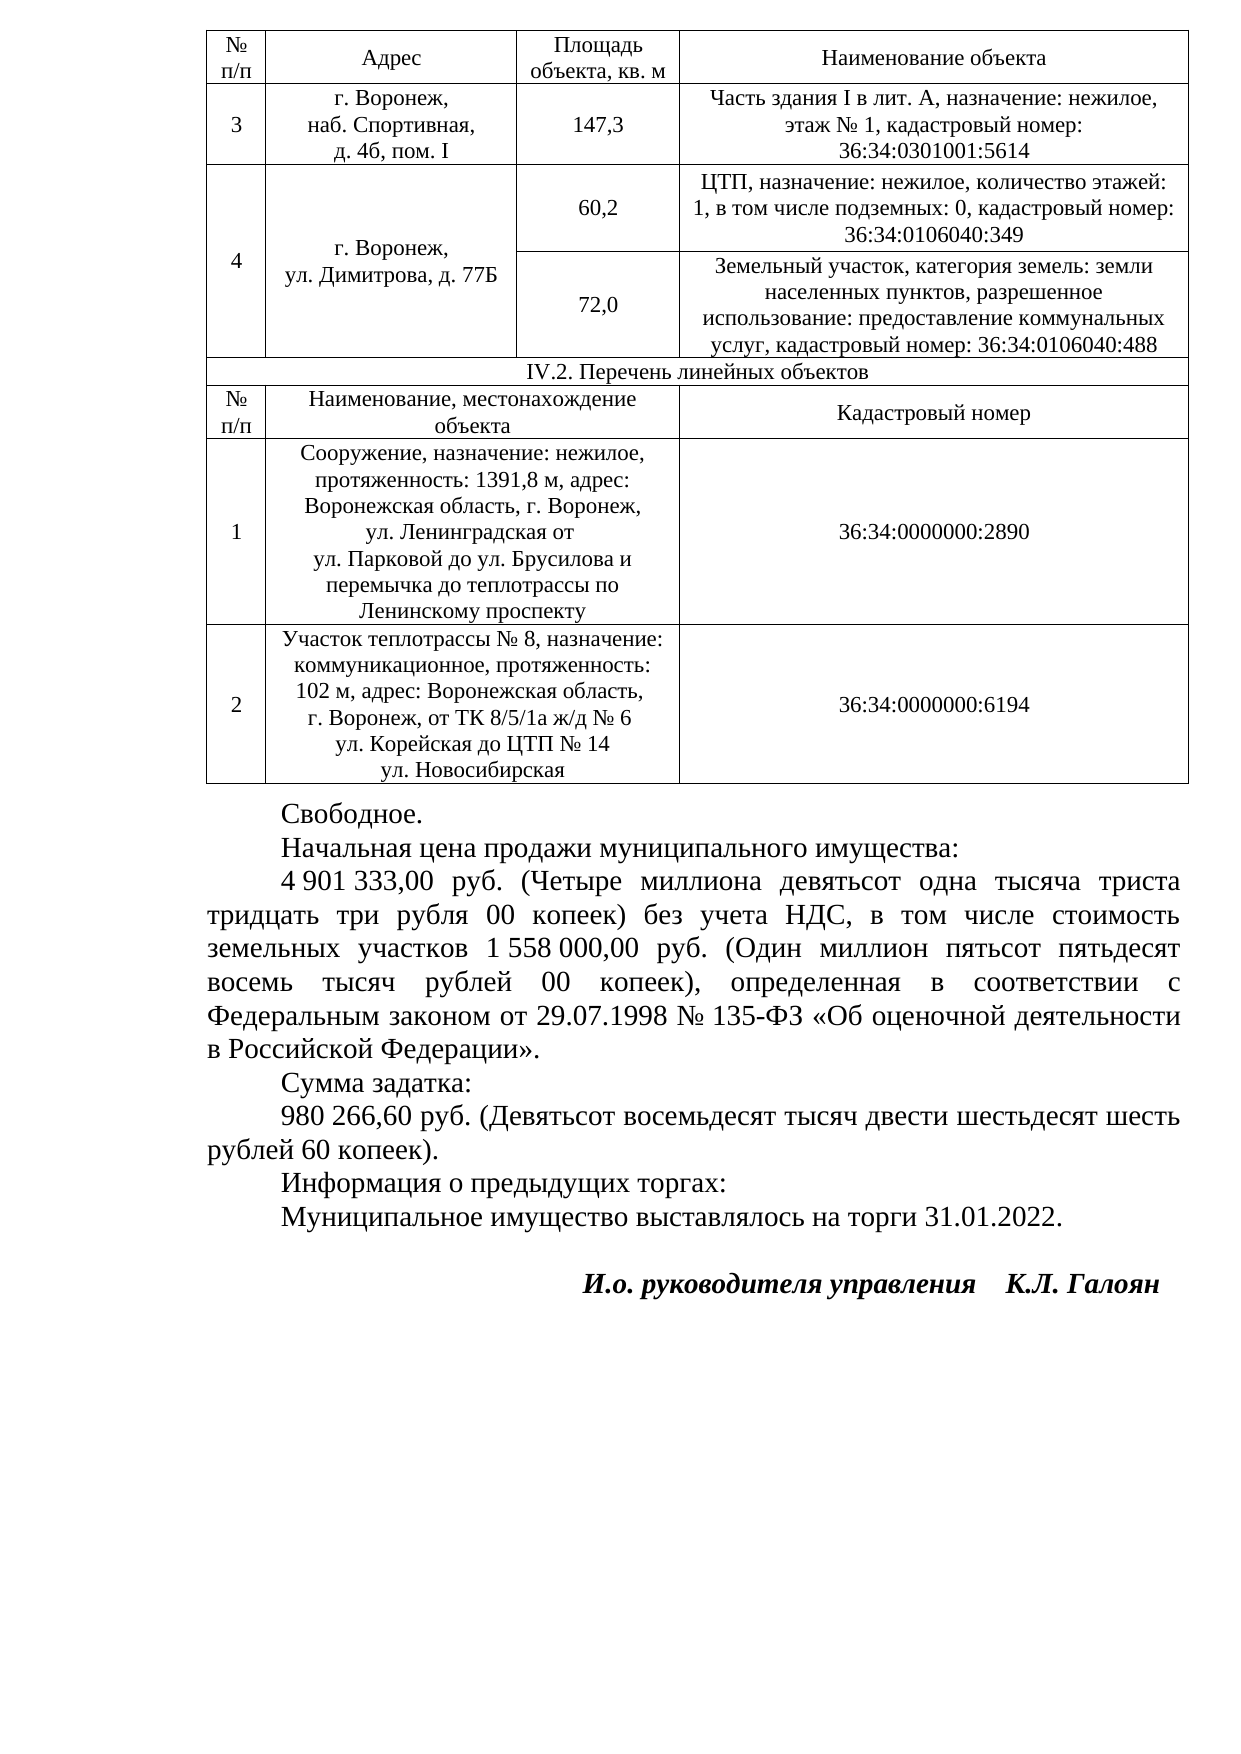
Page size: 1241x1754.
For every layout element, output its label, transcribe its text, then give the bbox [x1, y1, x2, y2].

table_cell 4 [207, 165, 265, 357]
text И.о. руководителя управления К.Л. Галоян [532, 1266, 1181, 1299]
table_cell № п/п [207, 386, 265, 438]
table_cell Часть здания I в лит. А, назначение: нежилое, этаж № 1, кадастровый номер: 36:34:0301001:5614 [680, 84, 1188, 163]
table_cell Участок теплотрассы № 8, назначение: коммуникационное, протяженность: 102 м, адрес: Воронежская область, г. Воронеж, от ТК 8/5/1а ж/д № 6 ул. Корейская до ЦТП № 14 ул. Новосибирская [266, 625, 679, 783]
table_cell 147,3 [517, 84, 679, 163]
table_cell IV.2. Перечень линейных объектов [207, 358, 1188, 384]
table_cell 72,0 [517, 252, 679, 357]
text Сумма задатка: [207, 1065, 1181, 1098]
text Муниципальное имущество выставлялось на торги 31.01.2022. [207, 1199, 1181, 1232]
table_cell 60,2 [517, 165, 679, 251]
table_cell 36:34:0000000:2890 [680, 439, 1188, 624]
text Информация о предыдущих торгах: [207, 1165, 1181, 1199]
text 980 266,60 руб. (Девятьсот восемьдесят тысяч двести шестьдесят шесть рублей 60 копеек). [207, 1098, 1181, 1165]
table_cell г. Воронеж, наб. Спортивная, д. 4б, пом. I [266, 84, 516, 163]
table_cell Сооружение, назначение: нежилое, протяженность: 1391,8 м, адрес: Воронежская область, г. Воронеж, ул. Ленинградская от ул. Парковой до ул. Брусилова и перемычка до теплотрассы по Ленинскому проспекту [266, 439, 679, 624]
table_cell Земельный участок, категория земель: земли населенных пунктов, разрешенное использование: предоставление коммунальных услуг, кадастровый номер: 36:34:0106040:488 [680, 252, 1188, 357]
text Свободное. [207, 796, 1181, 830]
table_cell 36:34:0000000:6194 [680, 625, 1188, 783]
table_header Адрес [266, 31, 516, 83]
table_cell г. Воронеж, ул. Димитрова, д. 77Б [266, 165, 516, 357]
table_header Площадь объекта, кв. м [517, 31, 679, 83]
text Начальная цена продажи муниципального имущества: [207, 830, 1181, 863]
table_header Наименование объекта [680, 31, 1188, 83]
table_header № п/п [207, 31, 265, 83]
text 4 901 333,00 руб. (Четыре миллиона девятьсот одна тысяча триста тридцать три рубля 00 копеек) без учета НДС, в том числе стоимость земельных участков 1 558 000,00 руб. (Один миллион пятьсот пятьдесят восемь тысяч рублей 00 копеек), определенная в соответствии с Федеральным законом от 29.07.1998 № 135-ФЗ «Об оценочной деятельности в Российской Федерации». [207, 863, 1181, 1065]
table_cell Наименование, местонахождение объекта [266, 386, 679, 438]
table_cell 3 [207, 84, 265, 163]
table_cell ЦТП, назначение: нежилое, количество этажей: 1, в том числе подземных: 0, кадастровый номер: 36:34:0106040:349 [680, 165, 1188, 251]
table_cell 2 [207, 625, 265, 783]
table_cell Кадастровый номер [680, 386, 1188, 438]
table_cell 1 [207, 439, 265, 624]
